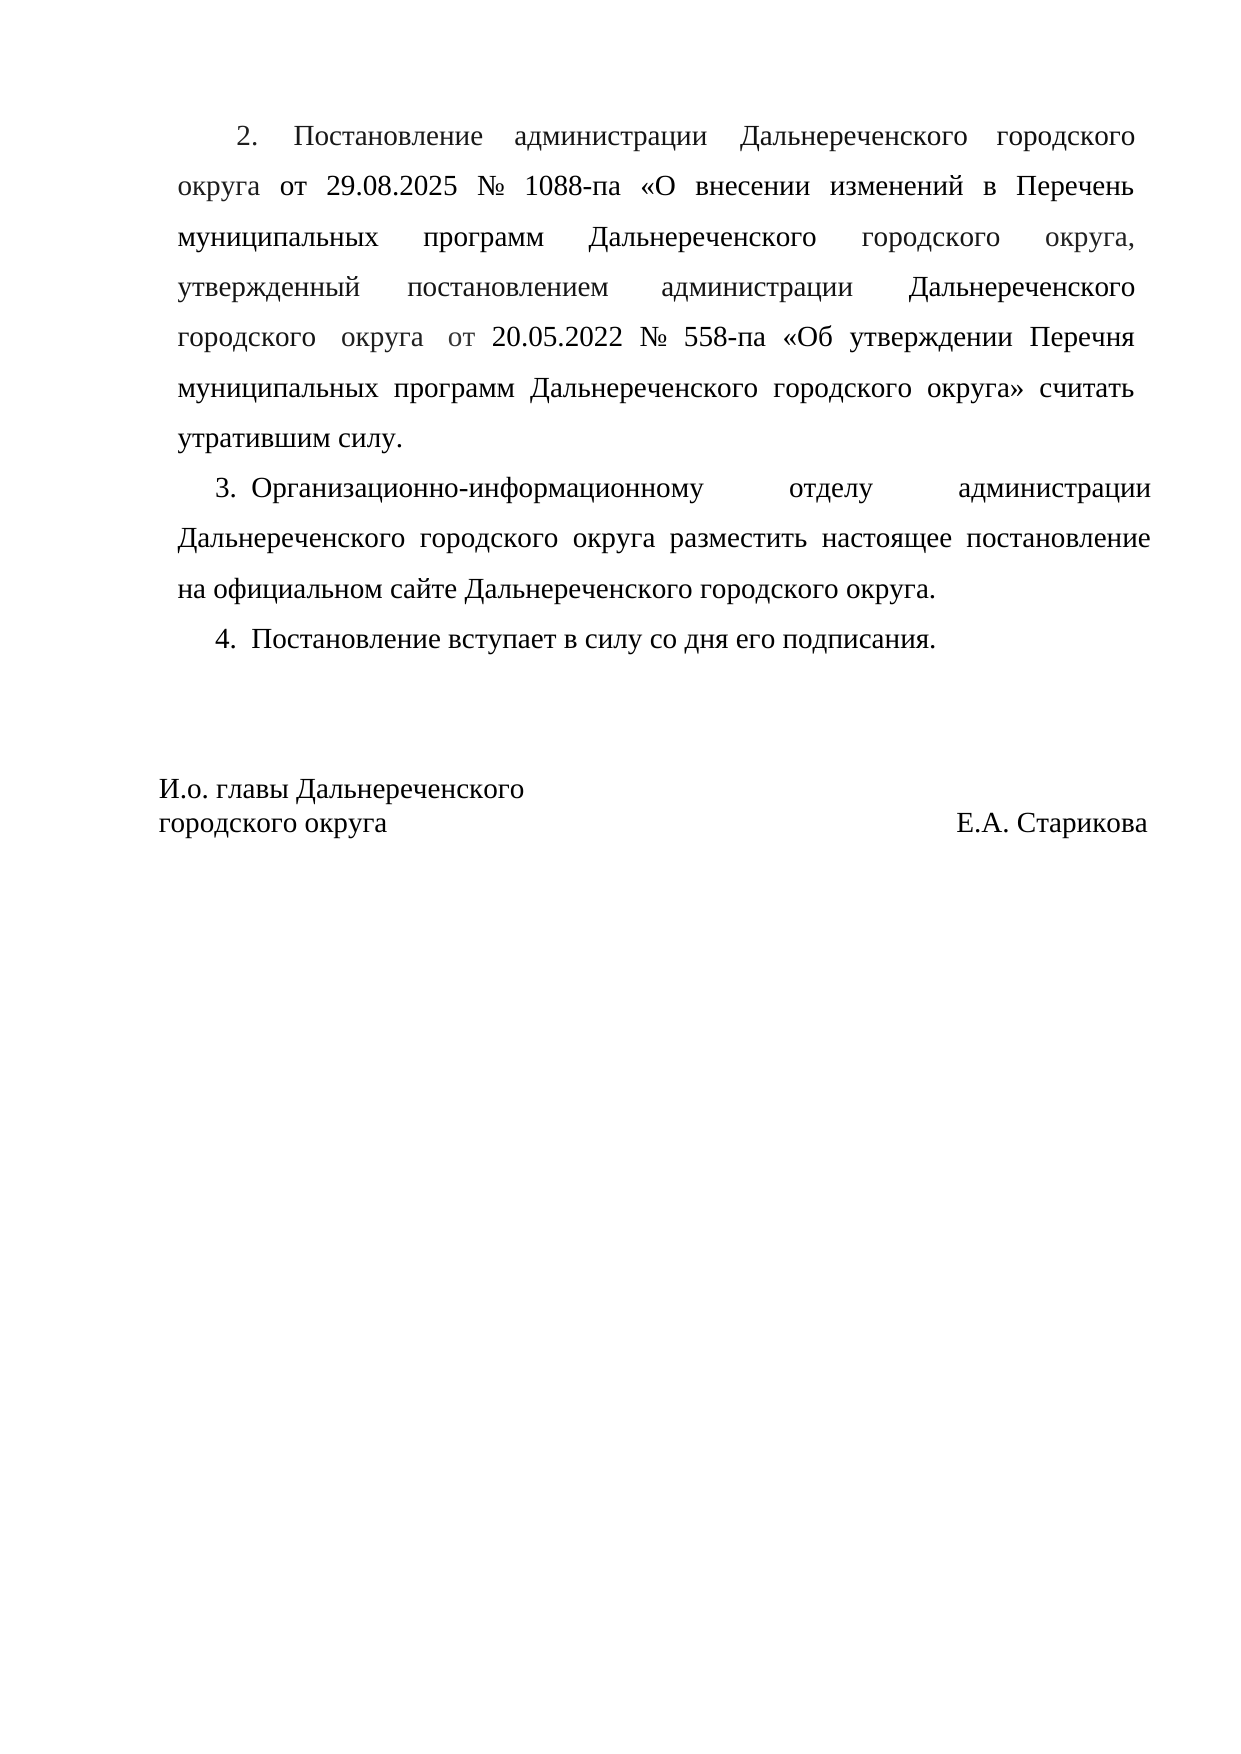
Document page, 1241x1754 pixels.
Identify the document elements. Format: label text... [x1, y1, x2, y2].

list Организационно-информационному отделу администрации Дальнереченского городского округа разместить настоящее постановление на официальном сайте Дальнереченского городского округа. [177, 470, 1152, 604]
text городского округа Е.А. Старикова [158, 805, 1152, 839]
text И.о. главы Дальнереченского [158, 772, 1152, 805]
list Постановление вступает в силу со дня его подписания. [177, 621, 1152, 655]
list Постановление администрации Дальнереченского городского округа от 29.08.2025 № 1088-па «О внесении изменений в Перечень муниципальных программ Дальнереченского городского округа, утвержденный постановлением администрации Дальнереченского городского округа от 20.05.2022 № 558-па «Об утверждении Перечня муниципальных программ Дальнереченского городского округа» считать утратившим силу. [177, 118, 1135, 453]
